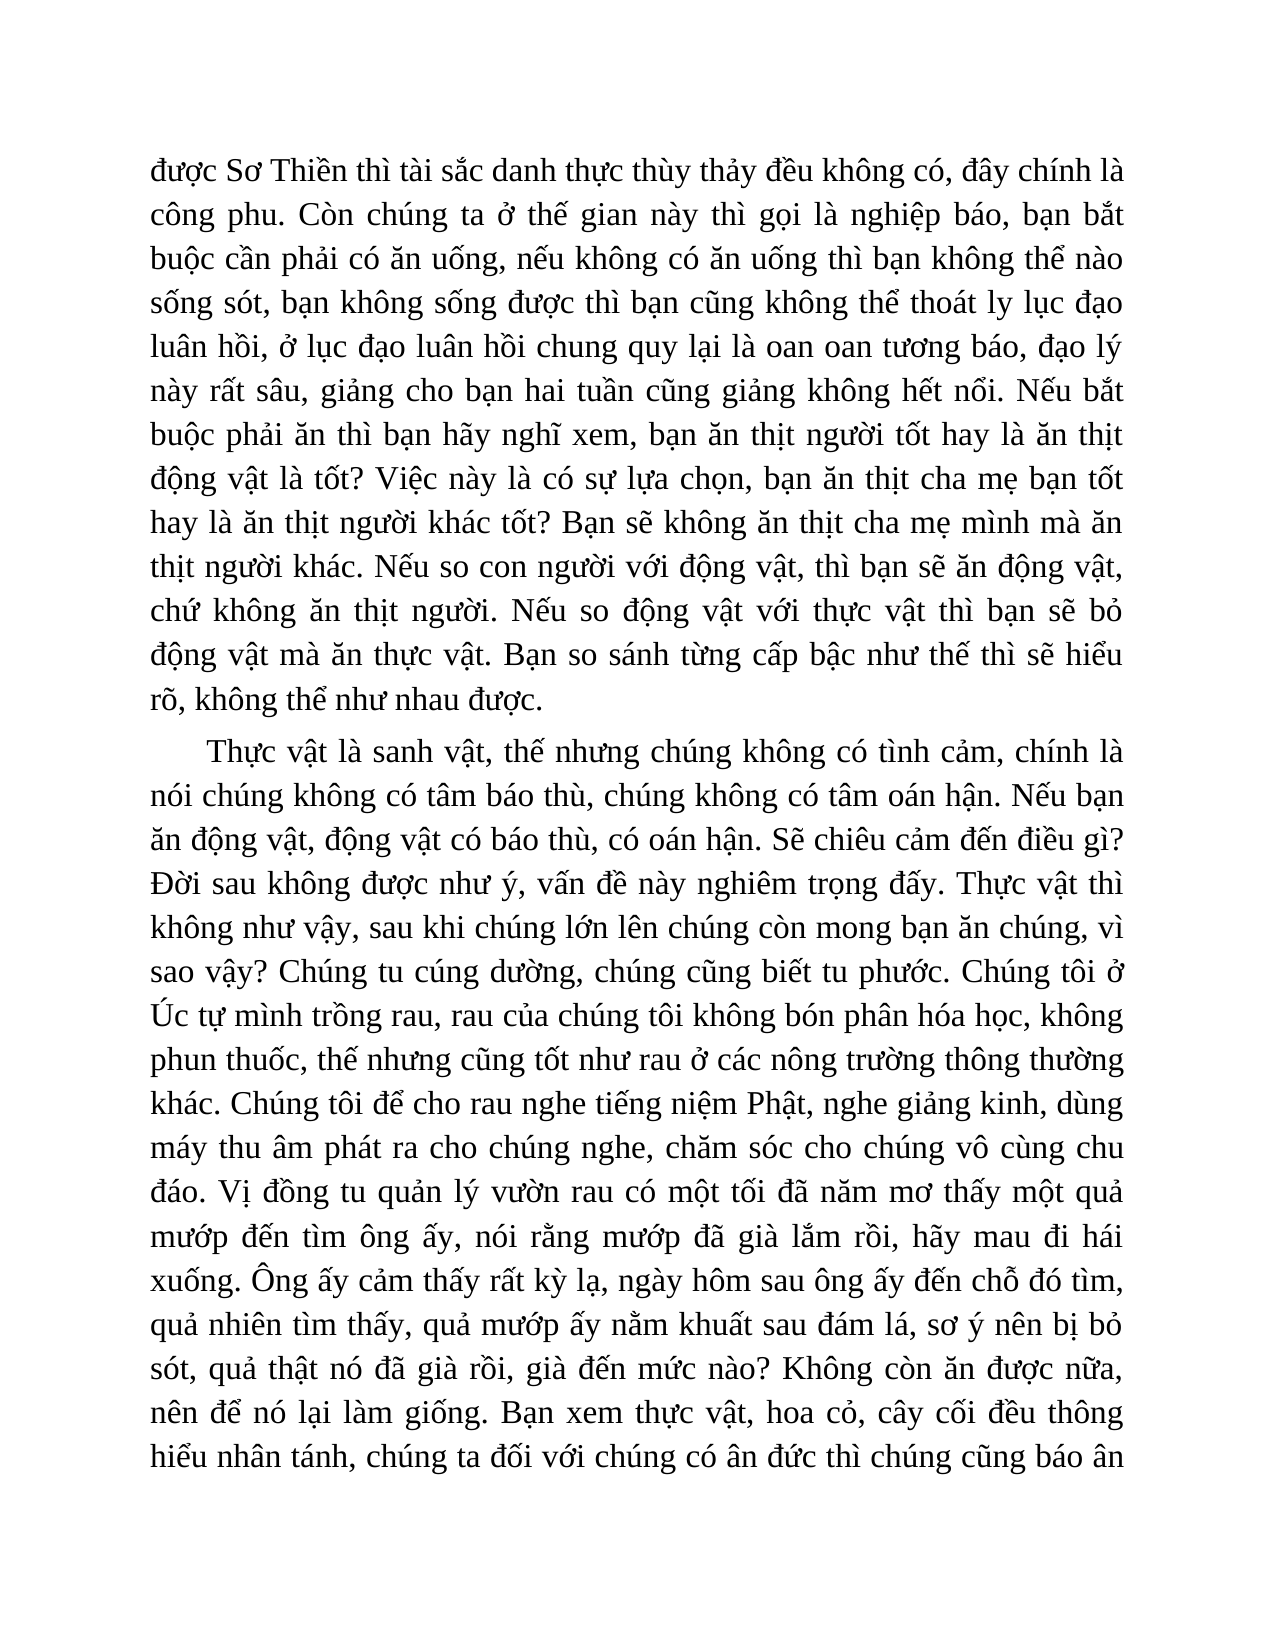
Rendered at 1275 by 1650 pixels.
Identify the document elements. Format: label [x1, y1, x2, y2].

text [150, 731, 1125, 1474]
text [150, 150, 1125, 717]
